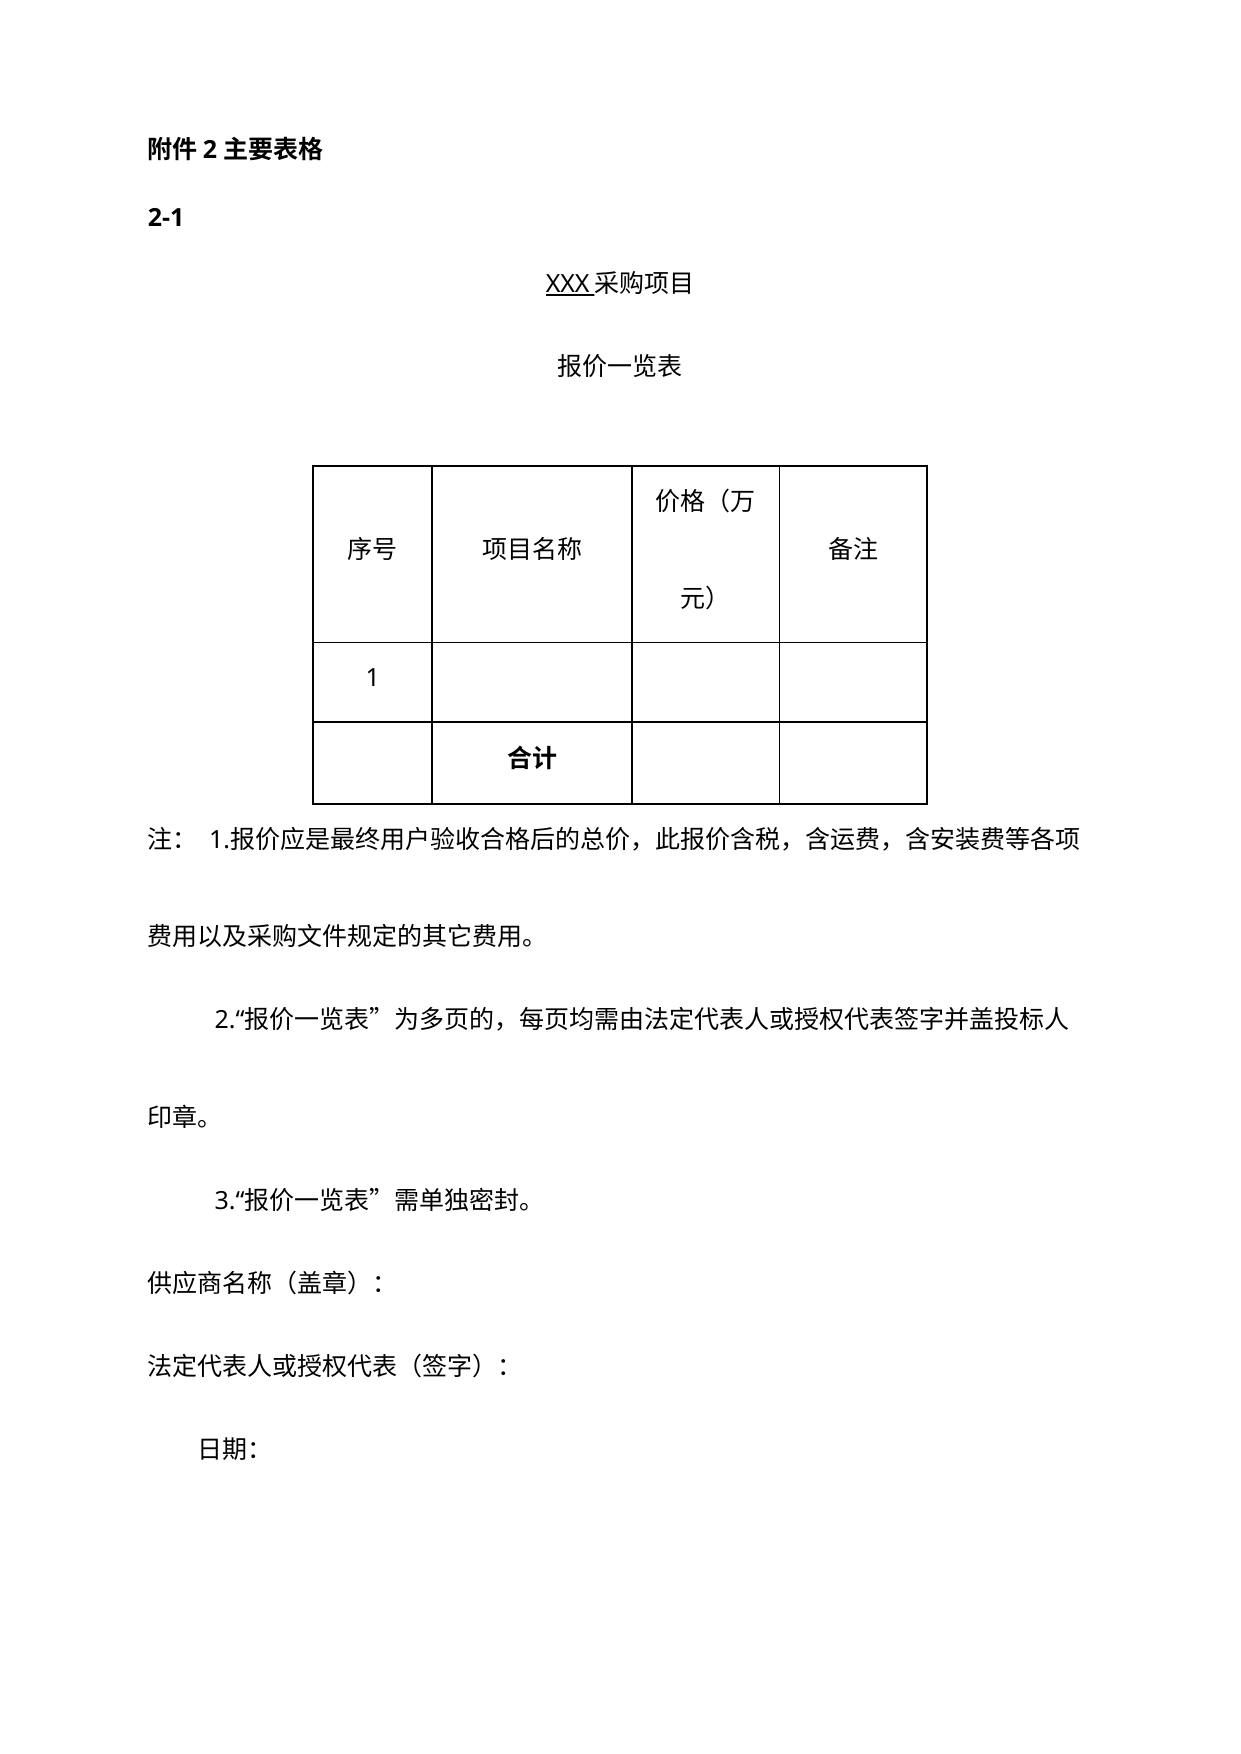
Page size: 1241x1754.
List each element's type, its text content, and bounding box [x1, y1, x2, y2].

table_header 备注 [780, 467, 926, 642]
text 报价一览表 [148, 332, 1093, 397]
text 3.“报价一览表”需单独密封。 [148, 1166, 1093, 1231]
text 注： 1.报价应是最终用户验收合格后的总价，此报价含税，含运费，含安装费等各项费用以及采购文件规定的其它费用。 [148, 805, 1093, 967]
table_cell 合计 [433, 723, 631, 803]
text 日期： [148, 1415, 1093, 1480]
table_cell [780, 643, 926, 721]
table_cell [433, 643, 631, 721]
table_header 价格（万元） [633, 467, 779, 642]
text 法定代表人或授权代表（签字）： [148, 1332, 1093, 1397]
table_header 项目名称 [433, 467, 631, 642]
text XXX采购项目 [148, 249, 1093, 314]
text 供应商名称（盖章）： [148, 1249, 1093, 1314]
text 2.“报价一览表”为多页的，每页均需由法定代表人或授权代表签字并盖投标人印章。 [148, 985, 1093, 1148]
table_cell [314, 723, 431, 803]
table_cell 1 [314, 643, 431, 721]
table_header 序号 [314, 467, 431, 642]
table_cell [780, 723, 926, 803]
table_cell [633, 723, 779, 803]
text 附件2 主要表格 [148, 129, 1093, 166]
text 2-1 [148, 184, 1093, 249]
table_cell [633, 643, 779, 721]
